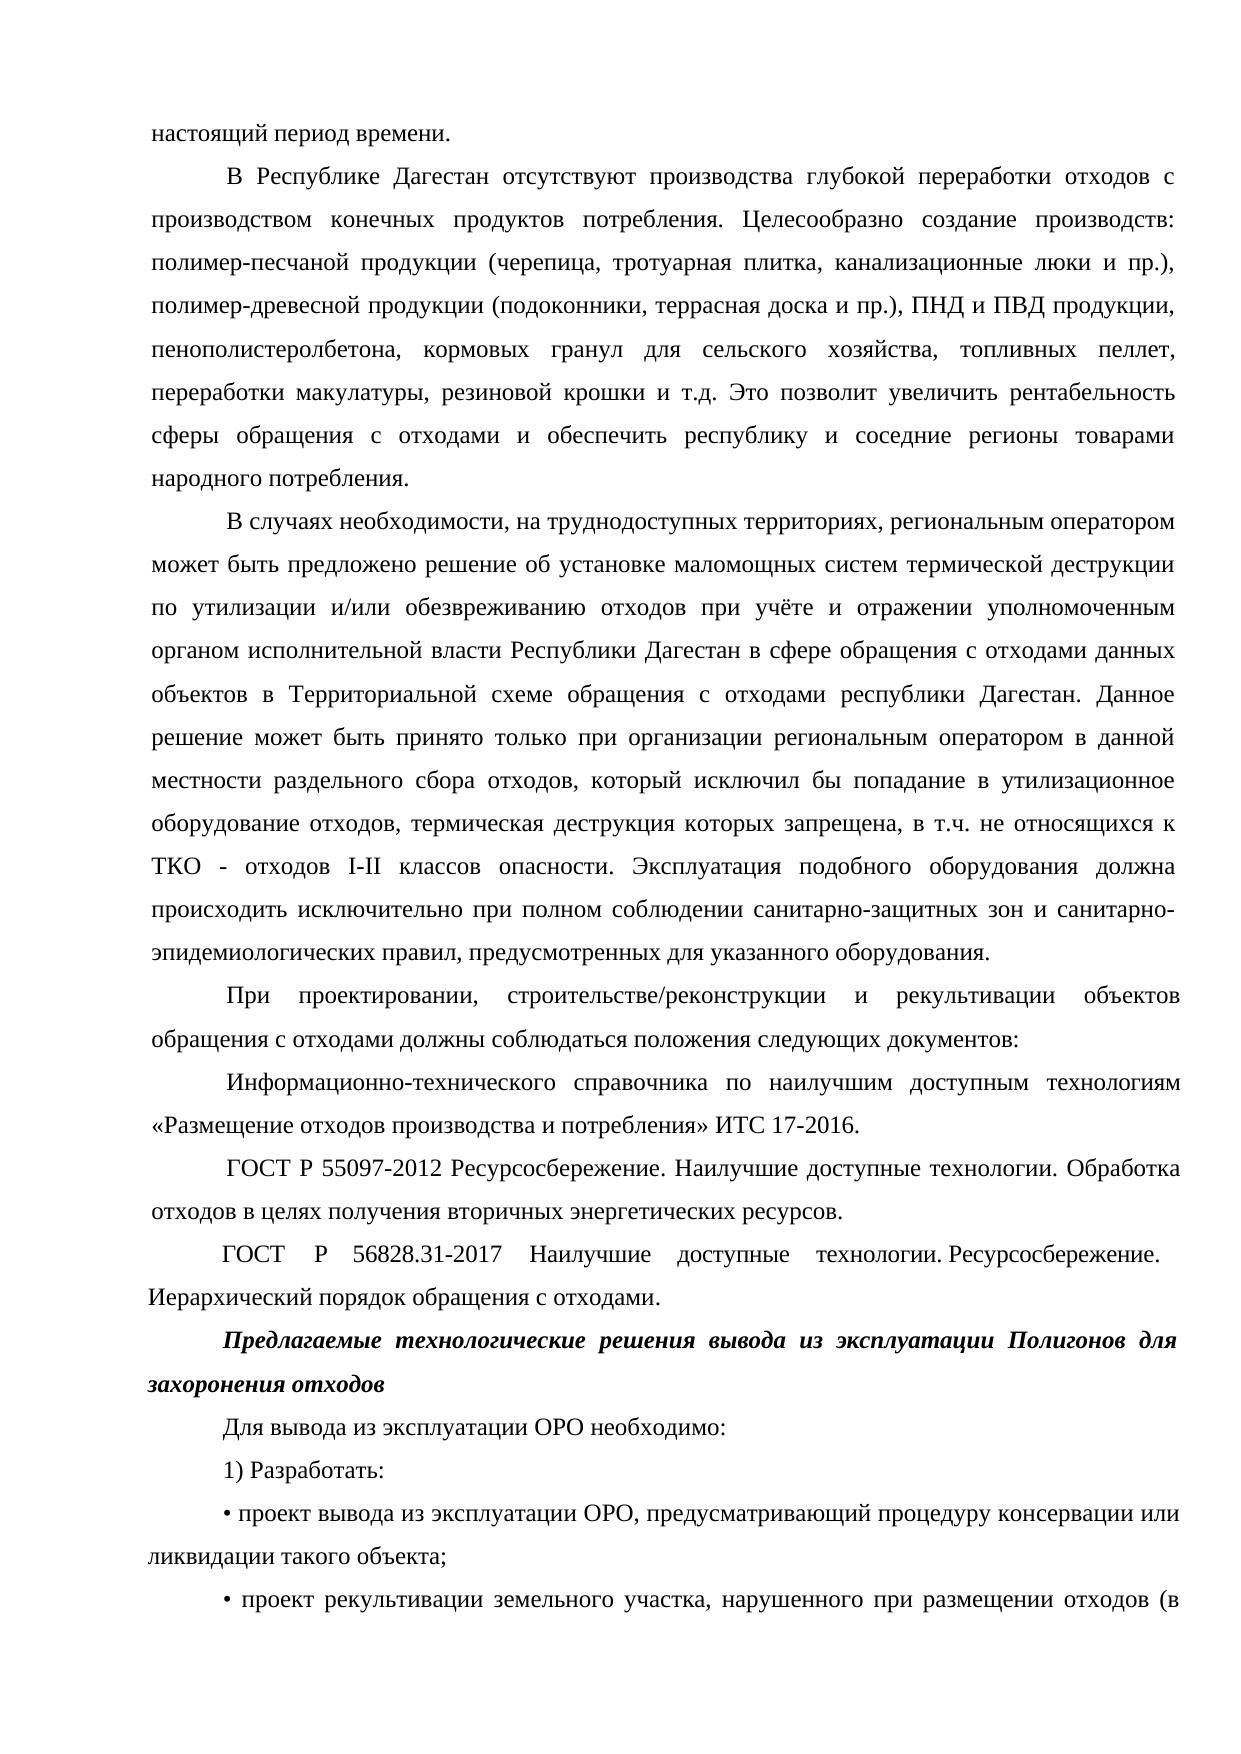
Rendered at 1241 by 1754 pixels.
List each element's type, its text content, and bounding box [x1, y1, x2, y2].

text Для вывода из эксплуатации ОРО необходимо: [148, 1412, 1181, 1441]
text Предлагаемые технологические решения вывода из эксплуатации Полигонов для захоронения отходов [148, 1326, 1181, 1397]
text • проект вывода из эксплуатации ОРО, предусматривающий процедуру консервации или ликвидации такого объекта; [148, 1498, 1181, 1570]
text Информационно-технического справочника по наилучшим доступным технологиям «Размещение отходов производства и потребления» ИТС 17-2016. [151, 1067, 1181, 1139]
text ГОСТ Р 55097-2012 Ресурсосбережение. Наилучшие доступные технологии. Обработка отходов в целях получения вторичных энергетических ресурсов. [151, 1153, 1181, 1225]
text При проектировании, строительстве/реконструкции и рекультивации объектов обращения с отходами должны соблюдаться положения следующих документов: [151, 981, 1181, 1052]
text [148, 1584, 1181, 1613]
text В случаях необходимости, на труднодоступных территориях, региональным оператором может быть предложено решение об установке маломощных систем термической деструкции по утилизации и/или обезвреживанию отходов при учёте и отражении уполномоченным органом исполнительной власти Республики Дагестан в сфере обращения с отходами данных объектов в Территориальной схеме обращения с отходами республики Дагестан. Данное решение может быть принято только при организации региональным оператором в данной местности раздельного сбора отходов, который исключил бы попадание в утилизационное оборудование отходов, термическая деструкция которых запрещена, в т.ч. не относящихся к ТКО - отходов I-II классов опасности. Эксплуатация подобного оборудования должна происходить исключительно при полном соблюдении санитарно-защитных зон и санитарно-эпидемиологических правил, предусмотренных для указанного оборудования. [151, 506, 1176, 966]
text В Республике Дагестан отсутствуют производства глубокой переработки отходов с производством конечных продуктов потребления. Целесообразно создание производств: полимер-песчаной продукции (черепица, тротуарная плитка, канализационные люки и пр.), полимер-древесной продукции (подоконники, террасная доска и пр.), ПНД и ПВД продукции, пенополистеролбетона, кормовых гранул для сельского хозяйства, топливных пеллет, переработки макулатуры, резиновой крошки и т.д. Это позволит увеличить рентабельность сферы обращения с отходами и обеспечить республику и соседние регионы товарами народного потребления. [151, 161, 1176, 492]
text 1) Разработать: [148, 1455, 1181, 1484]
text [151, 118, 1175, 147]
list ГОСТ Р 56828.31-2017 Наилучшие доступные технологии. Ресурсосбережение. Иерархический порядок обращения с отходами. [148, 1239, 1175, 1311]
